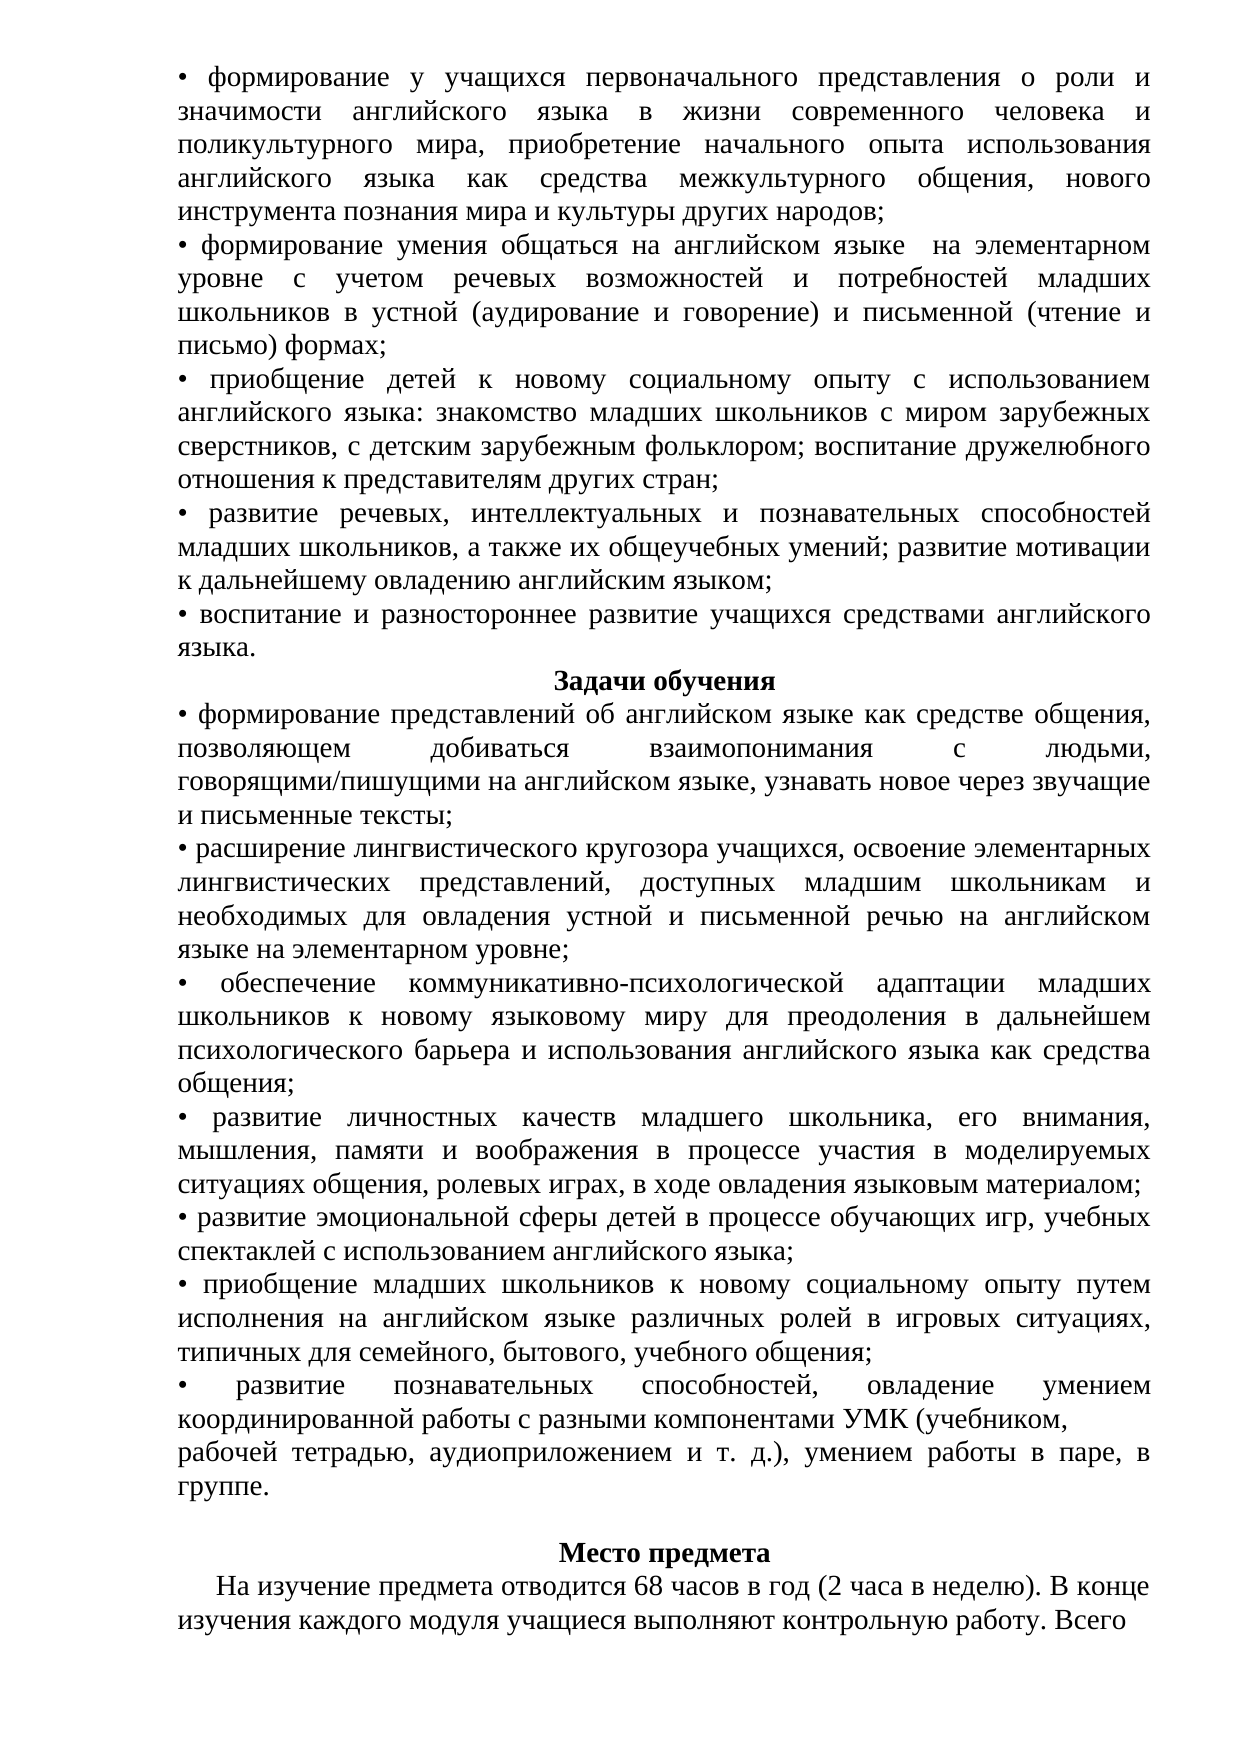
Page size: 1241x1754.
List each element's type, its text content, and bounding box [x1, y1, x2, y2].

text • развитие эмоциональной сферы детей в процессе обучающих игр, учебных спектаклей с использованием английского языка; [177, 1199, 1152, 1267]
text рабочей тетрадью, аудиоприложением и т. д.), умением работы в паре, в группе. [177, 1434, 1152, 1501]
text • приобщение детей к новому социальному опыту с использованием английского языка: знакомство младших школьников с миром зарубежных сверстников, с детским зарубежным фольклором; воспитание дружелюбного отношения к представителям других стран; [177, 361, 1152, 495]
text • формирование у учащихся первоначального представления о роли и значимости английского языка в жизни современного человека и поликультурного мира, приобретение начального опыта использования английского языка как средства межкультурного общения, нового инструмента познания мира и культуры других народов; [177, 59, 1152, 227]
text • формирование умения общаться на английском языке на элементарном уровне с учетом речевых возможностей и потребностей младших школьников в устной (аудирование и говорение) и письменной (чтение и письмо) формах; [177, 227, 1152, 361]
text • развитие речевых, интеллектуальных и познавательных способностей младших школьников, а также их общеучебных умений; развитие мотивации к дальнейшему овладению английским языком; [177, 495, 1152, 596]
text На изучение предмета отводится 68 часов в год (2 часа в неделю). В конце изучения каждого модуля учащиеся выполняют контрольную работу. Всего [177, 1568, 1152, 1636]
text • развитие познавательных способностей, овладение умением координированной работы с разными компонентами УМК (учебником, [177, 1367, 1152, 1434]
text • развитие личностных качеств младшего школьника, его внимания, мышления, памяти и воображения в процессе участия в моделируемых ситуациях общения, ролевых играх, в ходе овладения языковым материалом; [177, 1099, 1152, 1199]
text • формирование представлений об английском языке как средстве общения, позволяющем добиваться взаимопонимания с людьми, говорящими/пишущими на английском языке, узнавать новое через звучащие и письменные тексты; [177, 696, 1152, 831]
text • приобщение младших школьников к новому социальному опыту путем исполнения на английском языке различных ролей в игровых ситуациях, типичных для семейного, бытового, учебного общения; [177, 1267, 1152, 1367]
text • обеспечение коммуникативно-психологической адаптации младших школьников к новому языковому миру для преодоления в дальнейшем психологического барьера и использования английского языка как средства общения; [177, 965, 1152, 1099]
text Место предмета [177, 1535, 1152, 1568]
text • расширение лингвистического кругозора учащихся, освоение элементарных лингвистических представлений, доступных младшим школьникам и необходимых для овладения устной и письменной речью на английском языке на элементарном уровне; [177, 831, 1152, 965]
text • воспитание и разностороннее развитие учащихся средствами английского языка. [177, 596, 1152, 663]
text Задачи обучения [177, 663, 1152, 696]
